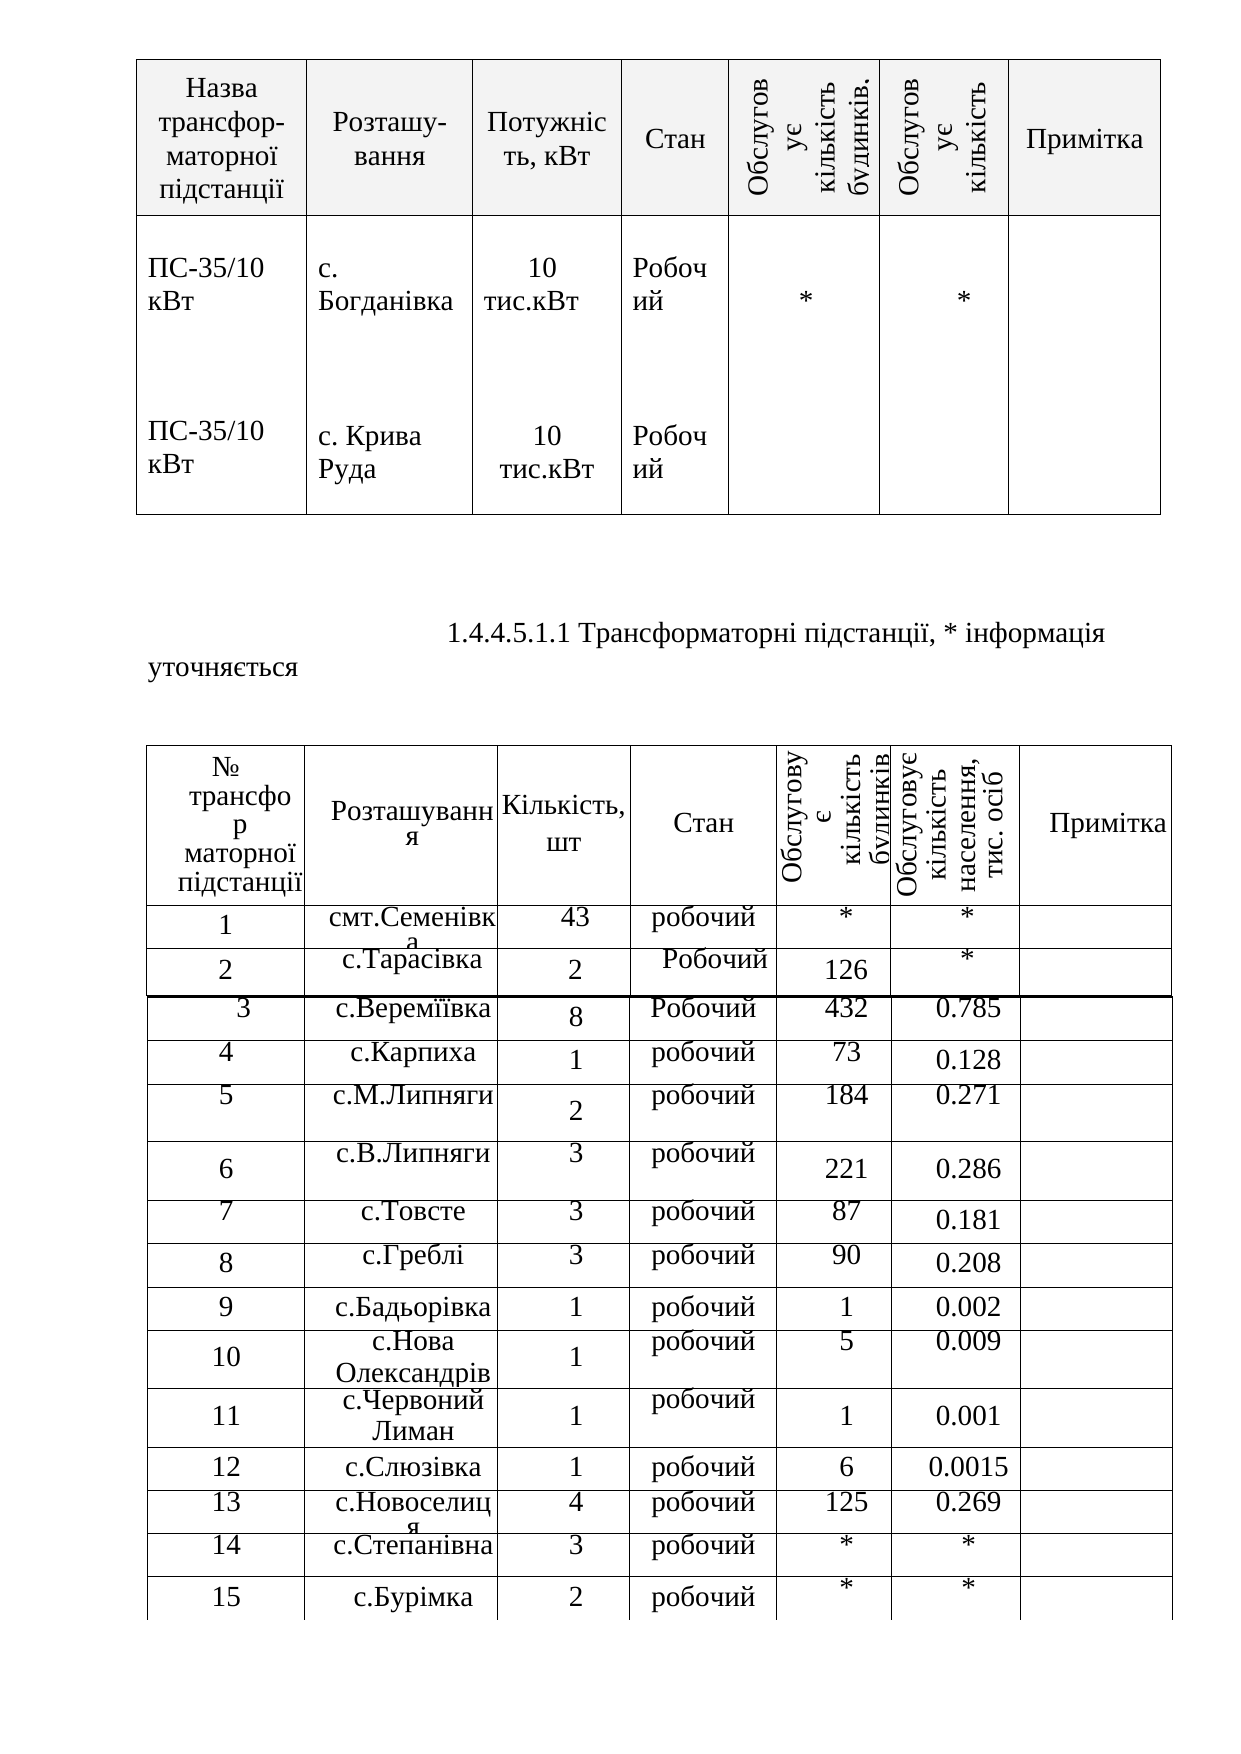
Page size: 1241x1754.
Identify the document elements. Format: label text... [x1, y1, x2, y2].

table_cell с.Тарасівка [305, 949, 497, 995]
table_cell робочий [630, 1142, 776, 1199]
table_cell 184 [777, 1085, 891, 1141]
table_cell с.Слюзівка [305, 1448, 497, 1490]
table_cell 90 [777, 1244, 891, 1287]
table_cell 1 [777, 1288, 891, 1330]
table_cell с.Бадьорівка [305, 1288, 497, 1330]
table_cell 2 [147, 949, 304, 995]
table_cell 0.128 [892, 1041, 1020, 1083]
table_cell 1 [147, 906, 304, 948]
table_cell 9 [148, 1288, 304, 1330]
table_cell 6 [777, 1448, 891, 1490]
table_cell 221 [777, 1142, 891, 1199]
table_cell робочий [630, 1331, 776, 1388]
table_header Кількість, шт [498, 746, 630, 905]
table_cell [473, 216, 621, 513]
table_header Примітка [1020, 746, 1171, 905]
table_cell 0.002 [892, 1288, 1020, 1330]
table_cell робочий [630, 1577, 776, 1620]
table_cell 12 [148, 1448, 304, 1490]
table_cell 4 [498, 1491, 629, 1533]
table_cell 3 [498, 1201, 629, 1243]
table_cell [307, 216, 472, 513]
table_cell * [892, 1577, 1020, 1620]
table_cell 43 [498, 906, 630, 948]
table_cell 3 [498, 1244, 629, 1287]
table_header Обслуговує кількість будинків, [729, 60, 879, 215]
table_cell 4 [148, 1041, 304, 1083]
table_cell 14 [148, 1534, 304, 1576]
table_header 432 [777, 998, 891, 1040]
table_cell 2 [498, 1577, 629, 1620]
table_cell 8 [148, 1244, 304, 1287]
table_cell 0.286 [892, 1142, 1020, 1199]
table_cell робочий [630, 1288, 776, 1330]
table_cell с.В.Липняги [305, 1142, 497, 1199]
table_header 3 [148, 998, 304, 1040]
table_cell 126 [777, 949, 890, 995]
table_cell 10 [148, 1331, 304, 1388]
table_header № трансфор маторної підстанції [147, 746, 304, 905]
table_cell 1 [498, 1389, 629, 1447]
table_cell 1 [777, 1389, 891, 1447]
table_cell 3 [498, 1534, 629, 1576]
table_cell [1020, 949, 1171, 995]
table_cell [1020, 906, 1171, 948]
table_cell * 2.011 * * * [880, 216, 1008, 513]
table_cell смт.Семенівка [305, 906, 497, 948]
table_header Стан [631, 746, 776, 905]
table_cell 73 [777, 1041, 891, 1083]
table_cell [1021, 1491, 1172, 1533]
table_cell робочий [630, 1201, 776, 1243]
table_cell 13 [148, 1491, 304, 1533]
table_cell 0.0015 [892, 1448, 1020, 1490]
table_cell [1021, 1142, 1172, 1199]
table_cell 0.269 [892, 1491, 1020, 1533]
table_cell [1021, 1085, 1172, 1141]
table_cell 125 [777, 1491, 891, 1533]
table_cell [1021, 1244, 1172, 1287]
table_cell 87 [777, 1201, 891, 1243]
table_cell 1 [498, 1288, 629, 1330]
table_header Обслуговує кількість населення, тис. осіб [880, 60, 1008, 215]
table_cell * [891, 949, 1019, 995]
table_cell 0.001 [892, 1389, 1020, 1447]
table_cell 3 [498, 1142, 629, 1199]
table_cell 0.271 [892, 1085, 1020, 1141]
table_cell с.Товсте [305, 1201, 497, 1243]
table_cell 0.181 [892, 1201, 1020, 1243]
table_cell 2 [498, 1085, 629, 1141]
table_cell Робочий Робочий Робоч Робочий Робочий [622, 216, 728, 513]
table_header Обслуговує кількість будинків [777, 746, 890, 905]
table_cell с.М.Липняги [305, 1085, 497, 1141]
table_cell 5 [148, 1085, 304, 1141]
table_cell робочий [630, 1448, 776, 1490]
table_cell робочий [630, 1389, 776, 1447]
table_header Обслуговує кількість населення, тис. осіб [891, 746, 1019, 905]
table_cell 5 [777, 1331, 891, 1388]
table_cell [1021, 1331, 1172, 1388]
table_cell * [777, 906, 890, 948]
table_cell 0.208 [892, 1244, 1020, 1287]
table_cell робочий [630, 1041, 776, 1083]
table_header 0.785 [892, 998, 1020, 1040]
table_cell * [777, 1577, 891, 1620]
table_cell с.Бурімка [305, 1577, 497, 1620]
table_cell робочий [630, 1534, 776, 1576]
table_cell робочий [630, 1244, 776, 1287]
table_header 8 [498, 998, 629, 1040]
table_cell [1021, 1448, 1172, 1490]
table_cell [1021, 1288, 1172, 1330]
table_cell [1009, 216, 1160, 513]
table_cell * 894 * * * [729, 216, 879, 513]
table_cell 6 [148, 1142, 304, 1199]
table_cell 1 [498, 1331, 629, 1388]
table_cell 0.009 [892, 1331, 1020, 1388]
table_cell 15 [148, 1577, 304, 1620]
table_cell [1021, 1201, 1172, 1243]
table_cell * [777, 1534, 891, 1576]
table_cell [137, 216, 306, 513]
table_cell 2 [498, 949, 630, 995]
table_cell [1021, 1577, 1172, 1620]
table_cell робочий [630, 1491, 776, 1533]
table_cell 7 [148, 1201, 304, 1243]
table_header с.Веремїївка [305, 998, 497, 1040]
table_cell * [891, 906, 1019, 948]
table_header Потужність, кВт [473, 60, 621, 215]
table_header Розташу-вання [307, 60, 472, 215]
table_header Розташування [305, 746, 497, 905]
text 1.4.4.5.1.1 Трансформаторні підстанції, * інформація уточняється [148, 615, 1152, 682]
table_cell робочий [630, 1085, 776, 1141]
table_cell 1 [498, 1041, 629, 1083]
table_cell * [892, 1534, 1020, 1576]
table_header Стан [622, 60, 728, 215]
table_cell робочий [631, 906, 776, 948]
table_cell [1021, 1534, 1172, 1576]
table_cell Робочий [631, 949, 776, 995]
table_cell с.Нова Олександрівка [305, 1331, 497, 1388]
table_header Назва трансфор-маторної підстанції [137, 60, 306, 215]
table_cell [1021, 1389, 1172, 1447]
table_cell 1 [498, 1448, 629, 1490]
table_cell с.Червоний Лиман [305, 1389, 497, 1447]
table_cell с.Степанівна [305, 1534, 497, 1576]
table_header [1021, 998, 1172, 1040]
table_header Примітка [1009, 60, 1160, 215]
table_cell 11 [148, 1389, 304, 1447]
table_cell с.Греблі [305, 1244, 497, 1287]
table_cell [1021, 1041, 1172, 1083]
table_cell с.Новоселиця [305, 1491, 497, 1533]
table_cell с.Карпиха [305, 1041, 497, 1083]
table_header Робочий [630, 998, 776, 1040]
